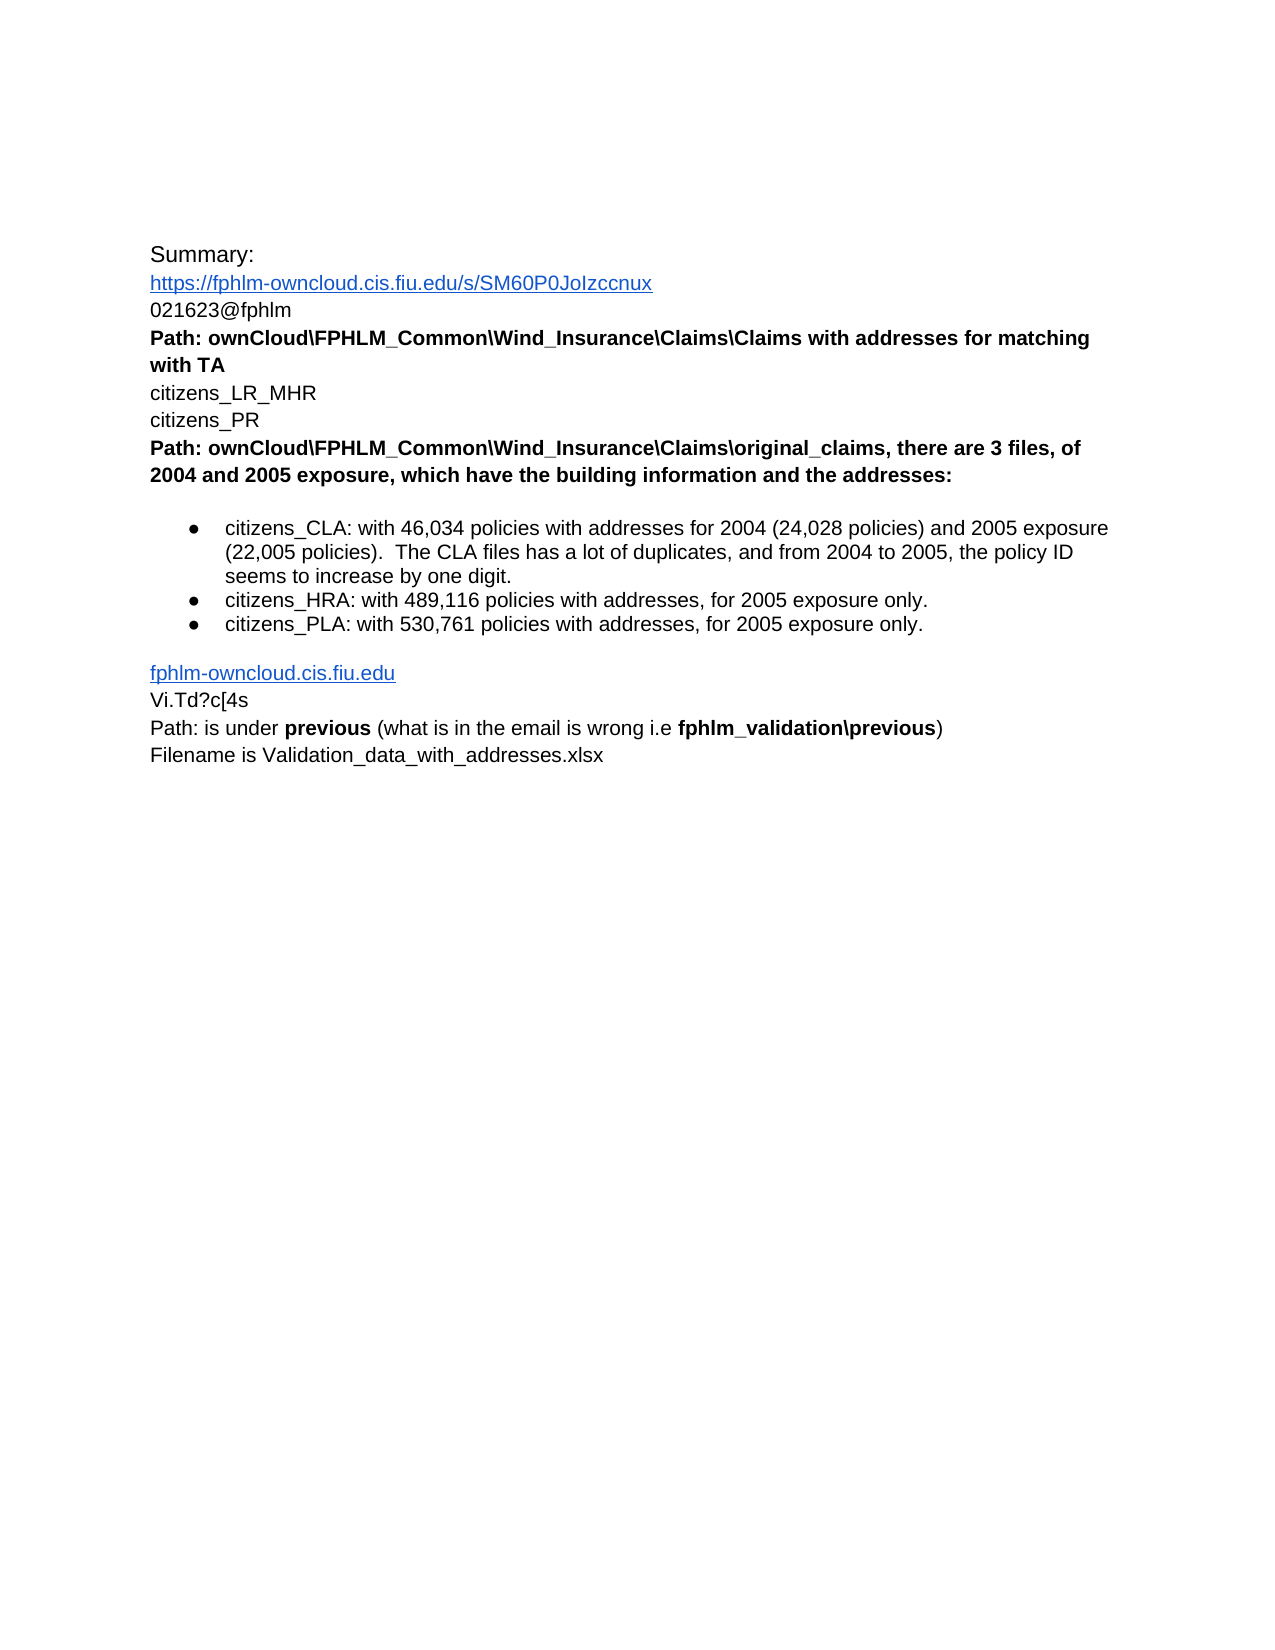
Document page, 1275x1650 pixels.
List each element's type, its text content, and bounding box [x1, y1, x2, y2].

text fphlm-owncloud.cis.fiu.edu [150, 661, 1125, 684]
list citizens_PLA: with 530,761 policies with addresses, for 2005 exposure only. [187, 612, 1125, 636]
text Path: ownCloud\FPHLM_Common\Wind_Insurance\Claims\Claims with addresses for matching with TA [150, 326, 1125, 377]
text Path: ownCloud\FPHLM_Common\Wind_Insurance\Claims\original_claims, there are 3 files, of 2004 and 2005 exposure, which have the building information and the addresses: [150, 436, 1125, 487]
text 021623@fphlm [150, 298, 1125, 322]
list citizens_HRA: with 489,116 policies with addresses, for 2005 exposure only. [187, 588, 1125, 612]
text citizens_LR_MHR [150, 381, 1125, 405]
text https://fphlm-owncloud.cis.fiu.edu/s/SM60P0JoIzccnux [150, 271, 1125, 295]
text Vi.Td?c[4s [150, 688, 1125, 712]
text Summary: [150, 241, 1125, 267]
text Filename is Validation_data_with_addresses.xlsx [150, 743, 1125, 767]
list citizens_CLA: with 46,034 policies with addresses for 2004 (24,028 policies) and 2005 exposure (22,005 policies). The CLA files has a lot of duplicates, and from 2004 to 2005, the policy ID seems to increase by one digit. [187, 516, 1125, 588]
text Path: is under previous (what is in the email is wrong i.e fphlm_validation\previous) [150, 716, 1125, 739]
text citizens_PR [150, 408, 1125, 432]
